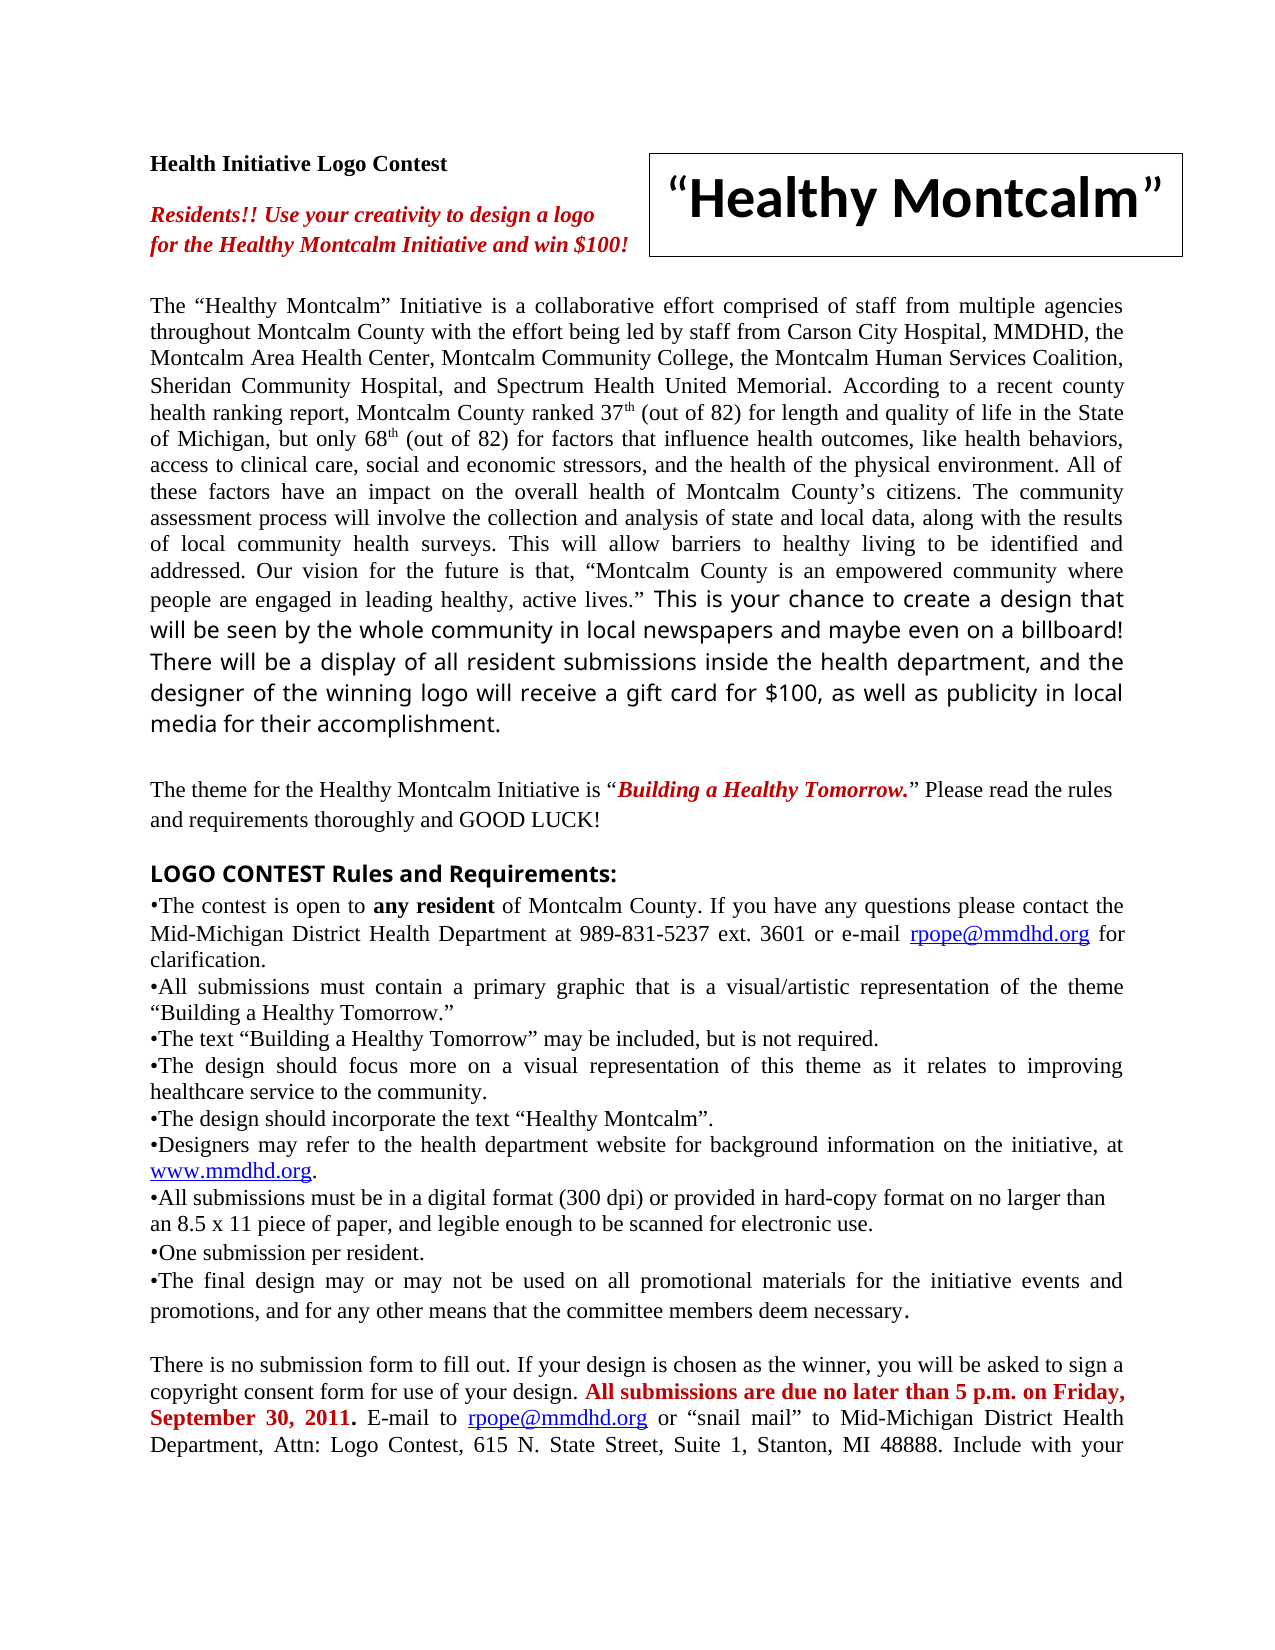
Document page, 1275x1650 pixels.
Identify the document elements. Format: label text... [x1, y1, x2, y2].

text •All submissions must contain a primary graphic that is a visual/artistic representation of the theme “Building a Healthy Tomorrow.” [150, 973, 1125, 1026]
text Residents!! Use your creativity to design a logo [150, 201, 649, 227]
text •The final design may or may not be used on all promotional materials for the initiative events and promotions, and for any other means that the committee members deem necessary. [150, 1268, 1125, 1325]
text •All submissions must be in a digital format (300 dpi) or provided in hard-copy format on no larger than [150, 1184, 1125, 1210]
text •The contest is open to any resident of Montcalm County. If you have any questions please contact the Mid-Michigan District Health Department at 989-831-5237 ext. 3601 or e-mail rpope@mmdhd.org for clarification. [150, 889, 1125, 973]
text an 8.5 x 11 piece of paper, and legible enough to be scanned for electronic use. [150, 1210, 1125, 1236]
text The theme for the Healthy Montcalm Initiative is “Building a Healthy Tomorrow.” Please read the rules and requirements thoroughly and GOOD LUCK! [150, 776, 1125, 833]
text •Designers may refer to the health department website for background information on the initiative, at www.mmdhd.org. [150, 1131, 1125, 1184]
text •One submission per resident. [150, 1236, 1125, 1268]
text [150, 1352, 1125, 1457]
text Health Initiative Logo Contest [150, 150, 1125, 176]
text •The design should incorporate the text “Healthy Montcalm”. [150, 1104, 1125, 1131]
text for the Healthy Montcalm Initiative and win $100! [150, 231, 1125, 258]
text LOGO CONTEST Rules and Requirements: [150, 858, 1125, 889]
text The “Healthy Montcalm” Initiative is a collaborative effort comprised of staff from multiple agencies throughout Montcalm County with the effort being led by staff from Carson City Hospital, MMDHD, the Montcalm Area Health Center, Montcalm Community College, the Montcalm Human Services Coalition, Sheridan Community Hospital, and Spectrum Health United Memorial. According to a recent county health ranking report, Montcalm County ranked 37th (out of 82) for length and quality of life in the State of Michigan, but only 68th (out of 82) for factors that influence health outcomes, like health behaviors, access to clinical care, social and economic stressors, and the health of the physical environment. All of these factors have an impact on the overall health of Montcalm County’s citizens. The community assessment process will involve the collection and analysis of state and local data, along with the results of local community health surveys. This will allow barriers to healthy living to be identified and addressed. Our vision for the future is that, “Montcalm County is an empowered community where people are engaged in leading healthy, active lives.” This is your chance to create a design that will be seen by the whole community in local newspapers and maybe even on a billboard! There will be a display of all resident submissions inside the health department, and the designer of the winning logo will receive a gift card for $100, as well as publicity in local media for their accomplishment. [150, 292, 1125, 739]
text •The text “Building a Healthy Tomorrow” may be included, but is not required. [150, 1026, 1125, 1052]
text •The design should focus more on a visual representation of this theme as it relates to improving healthcare service to the community. [150, 1052, 1125, 1104]
